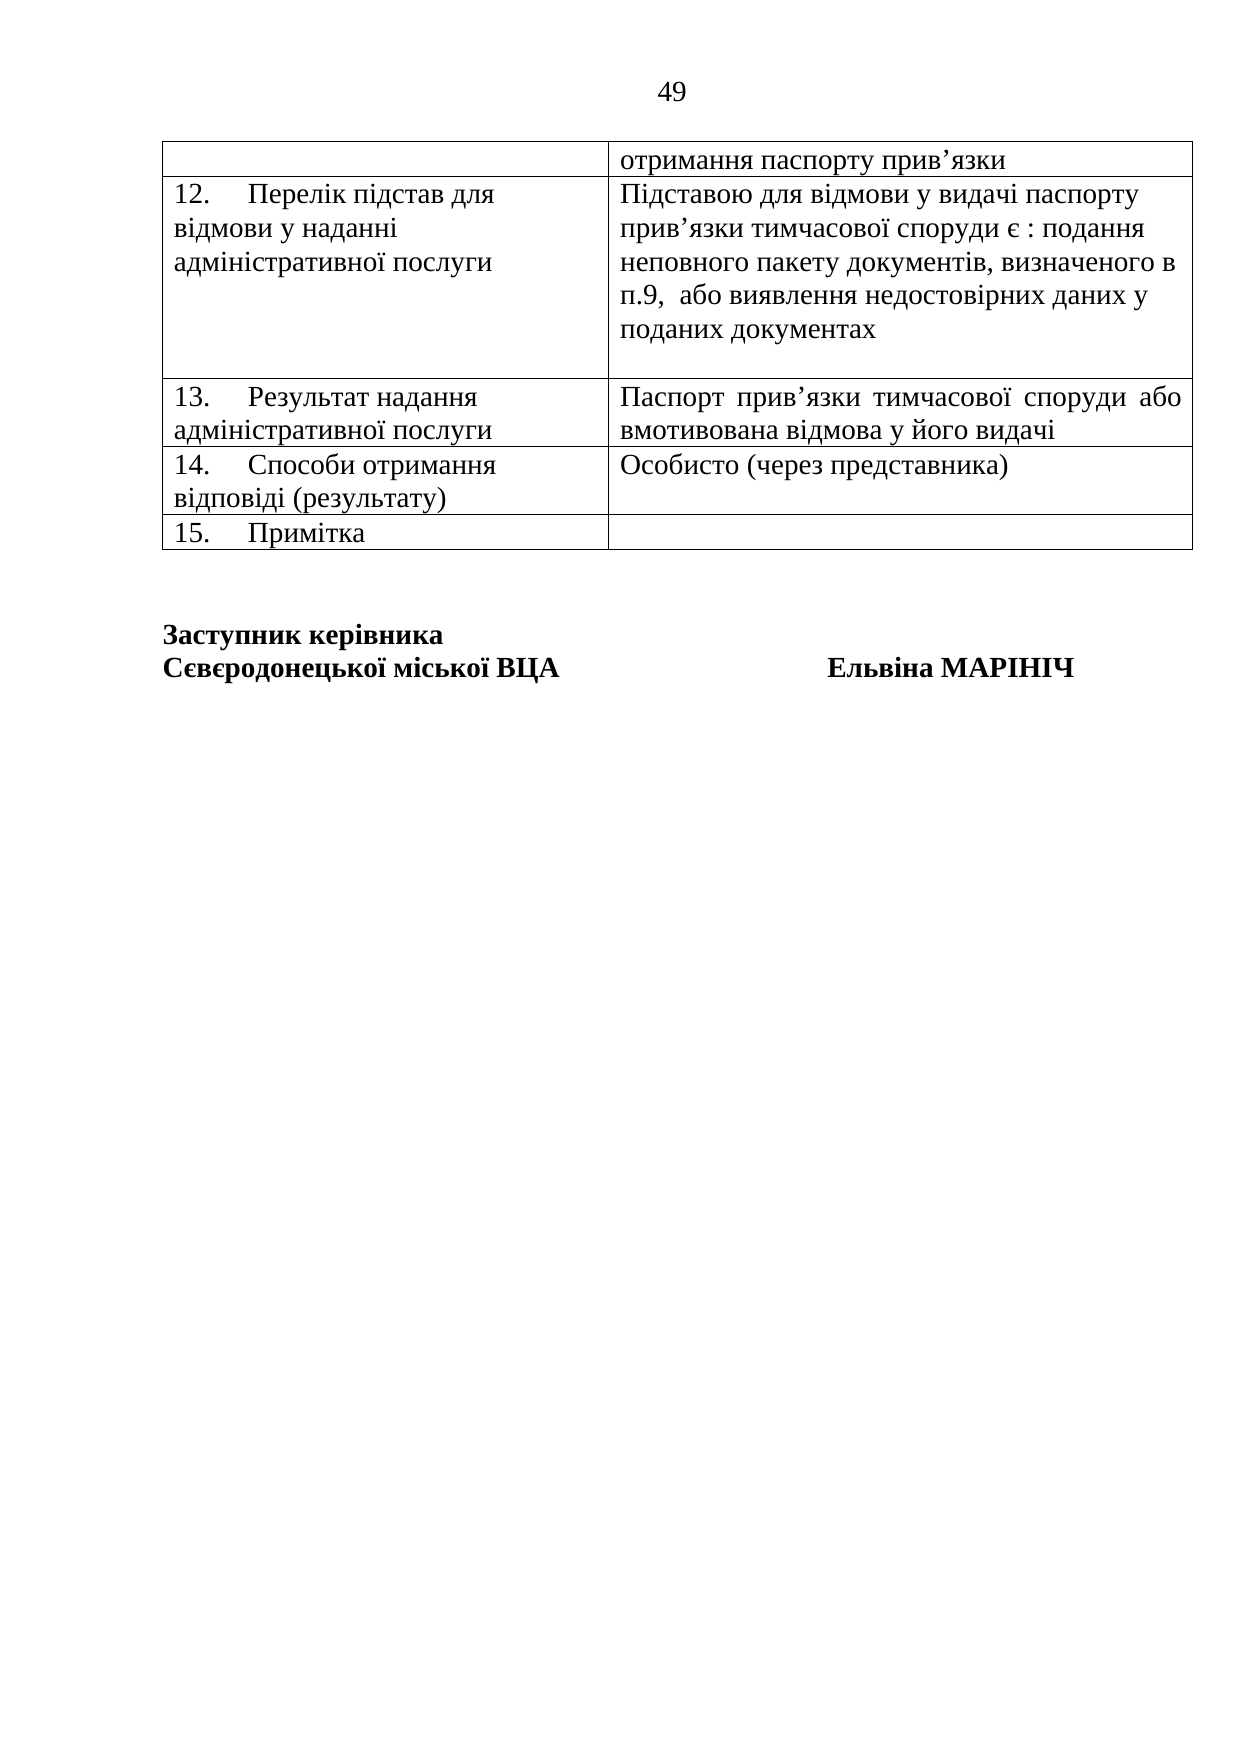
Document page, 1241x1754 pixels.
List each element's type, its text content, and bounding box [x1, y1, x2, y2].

table_cell Паспорт прив’язки тимчасової споруди або вмотивована відмова у його видачі [609, 379, 1192, 446]
table_cell 13. Результат надання адміністративної послуги [163, 379, 608, 446]
list Заступник керівника [162, 617, 1181, 650]
table_cell 15. Примітка [163, 515, 608, 549]
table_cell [163, 142, 608, 176]
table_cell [609, 142, 1192, 176]
table_cell Підставою для відмови у видачі паспорту прив’язки тимчасової споруди є : подання неповного пакету документів, визначеного в п.9, або виявлення недостовірних даних у поданих документах [609, 177, 1192, 378]
table_cell Особисто (через представника) [609, 447, 1192, 514]
table_cell 14. Способи отримання відповіді (результату) [163, 447, 608, 514]
table_cell [609, 515, 1192, 549]
table_cell 12. Перелік підстав для відмови у наданні адміністративної послуги [163, 177, 608, 378]
text Сєвєродонецької міської ВЦА Ельвіна МАРІНІЧ [162, 650, 1181, 684]
